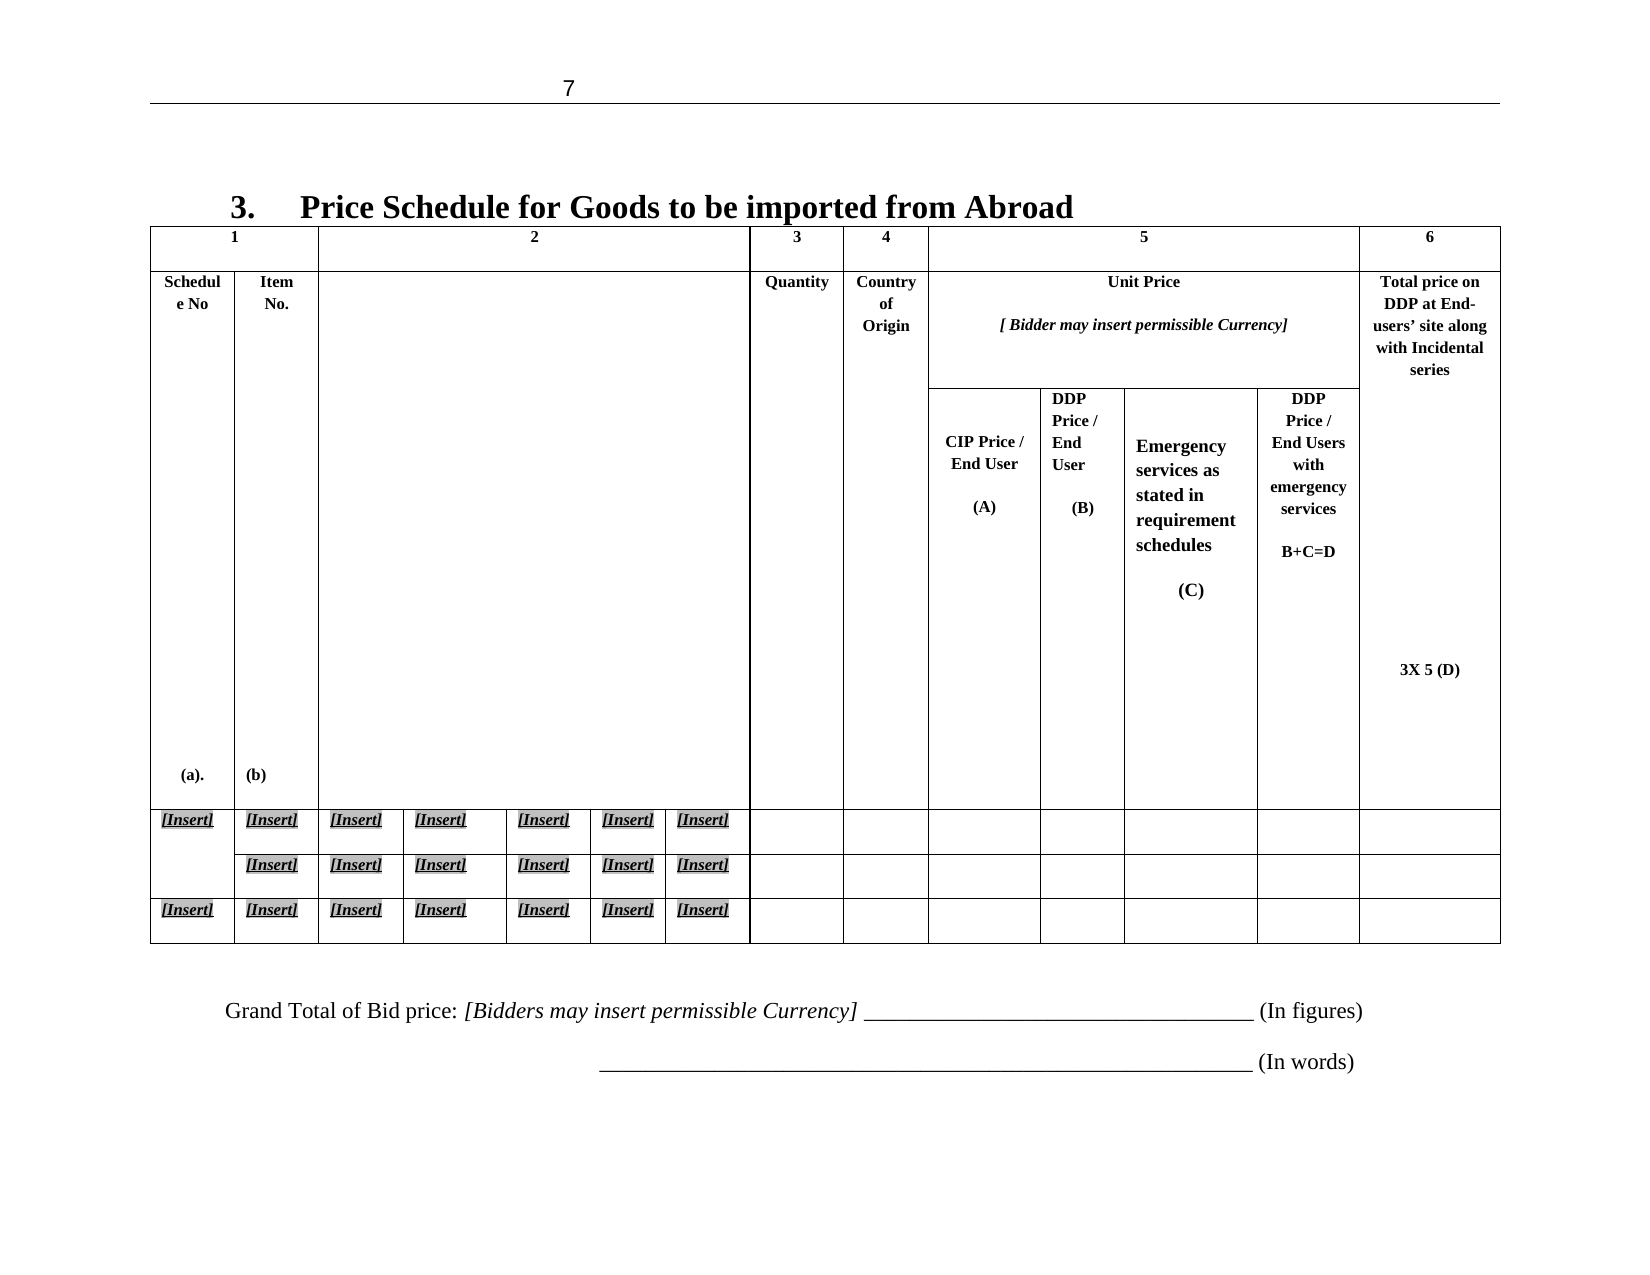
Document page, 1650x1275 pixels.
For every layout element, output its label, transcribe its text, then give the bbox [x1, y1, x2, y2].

table_cell [Insert] [151, 899, 234, 943]
table_cell [1258, 899, 1359, 943]
table_cell [Insert] [404, 855, 506, 898]
table_cell Unit Price [ Bidder may insert permissible Currency] [929, 272, 1359, 388]
table_header 2 [319, 227, 749, 271]
table_cell [1125, 855, 1257, 898]
table_header 5 [929, 227, 1359, 271]
table_cell [Insert] [404, 810, 506, 853]
table_header 4 [844, 227, 928, 271]
table_cell Item No. (b) [235, 272, 318, 808]
table_cell [929, 810, 1040, 853]
table_cell Quantity [751, 272, 843, 808]
table_cell [Insert] [404, 899, 506, 943]
table_header 1 [151, 227, 318, 271]
table_cell Emergency services as stated in requirement schedules (C) [1125, 389, 1257, 808]
table_cell [929, 899, 1040, 943]
table_cell [Insert] [235, 855, 318, 898]
table_cell [Insert] [151, 810, 234, 898]
table_cell [1041, 899, 1124, 943]
table_cell DDP Price / End Users with emergency services B+C=D [1258, 389, 1359, 808]
table_cell Schedule No (a). [151, 272, 234, 808]
table_cell [1125, 810, 1257, 853]
table_cell [Insert] [235, 899, 318, 943]
table_cell [Insert] [666, 855, 749, 898]
table_cell CIP Price / End User (A) [929, 389, 1040, 808]
table_cell [844, 810, 928, 853]
table_cell [Insert] [666, 899, 749, 943]
table_cell Total price on DDP at End-users’ site along with Incidental series 3X 5 (D) [1360, 272, 1500, 808]
table_cell [1125, 899, 1257, 943]
table_cell [844, 899, 928, 943]
table_cell [1258, 855, 1359, 898]
table_cell [Insert] [591, 899, 665, 943]
table_cell [319, 272, 749, 808]
table_cell [Insert] [319, 810, 403, 853]
table_cell [1258, 810, 1359, 853]
table_cell [1041, 810, 1124, 853]
table_cell [1360, 899, 1500, 943]
table_header 3 [751, 227, 843, 271]
table_cell [Insert] [666, 810, 749, 853]
table_header 6 [1360, 227, 1500, 271]
table_cell [751, 810, 843, 853]
text _________________________________________________________ (In words) [150, 1048, 1500, 1075]
subtitle 3. Price Schedule for Goods to be imported from Abroad [225, 187, 1500, 226]
table_cell [1360, 810, 1500, 853]
table_cell [Insert] [507, 855, 590, 898]
table_cell [844, 855, 928, 898]
table_cell [1041, 855, 1124, 898]
text Grand Total of Bid price: [Bidders may insert permissible Currency] __________________________________ (In figures) [150, 997, 1500, 1024]
table_cell DDP Price / End User (B) [1041, 389, 1124, 808]
table_cell Country of Origin [844, 272, 928, 808]
table_cell [Insert] [591, 855, 665, 898]
table_cell [Insert] [319, 899, 403, 943]
table_cell [Insert] [591, 810, 665, 853]
table_cell [929, 855, 1040, 898]
table_cell [751, 855, 843, 898]
table_cell [Insert] [319, 855, 403, 898]
table_cell [Insert] [507, 899, 590, 943]
table_cell [Insert] [507, 810, 590, 853]
table_cell [Insert] [235, 810, 318, 853]
table_cell [751, 899, 843, 943]
table_cell [1360, 855, 1500, 898]
